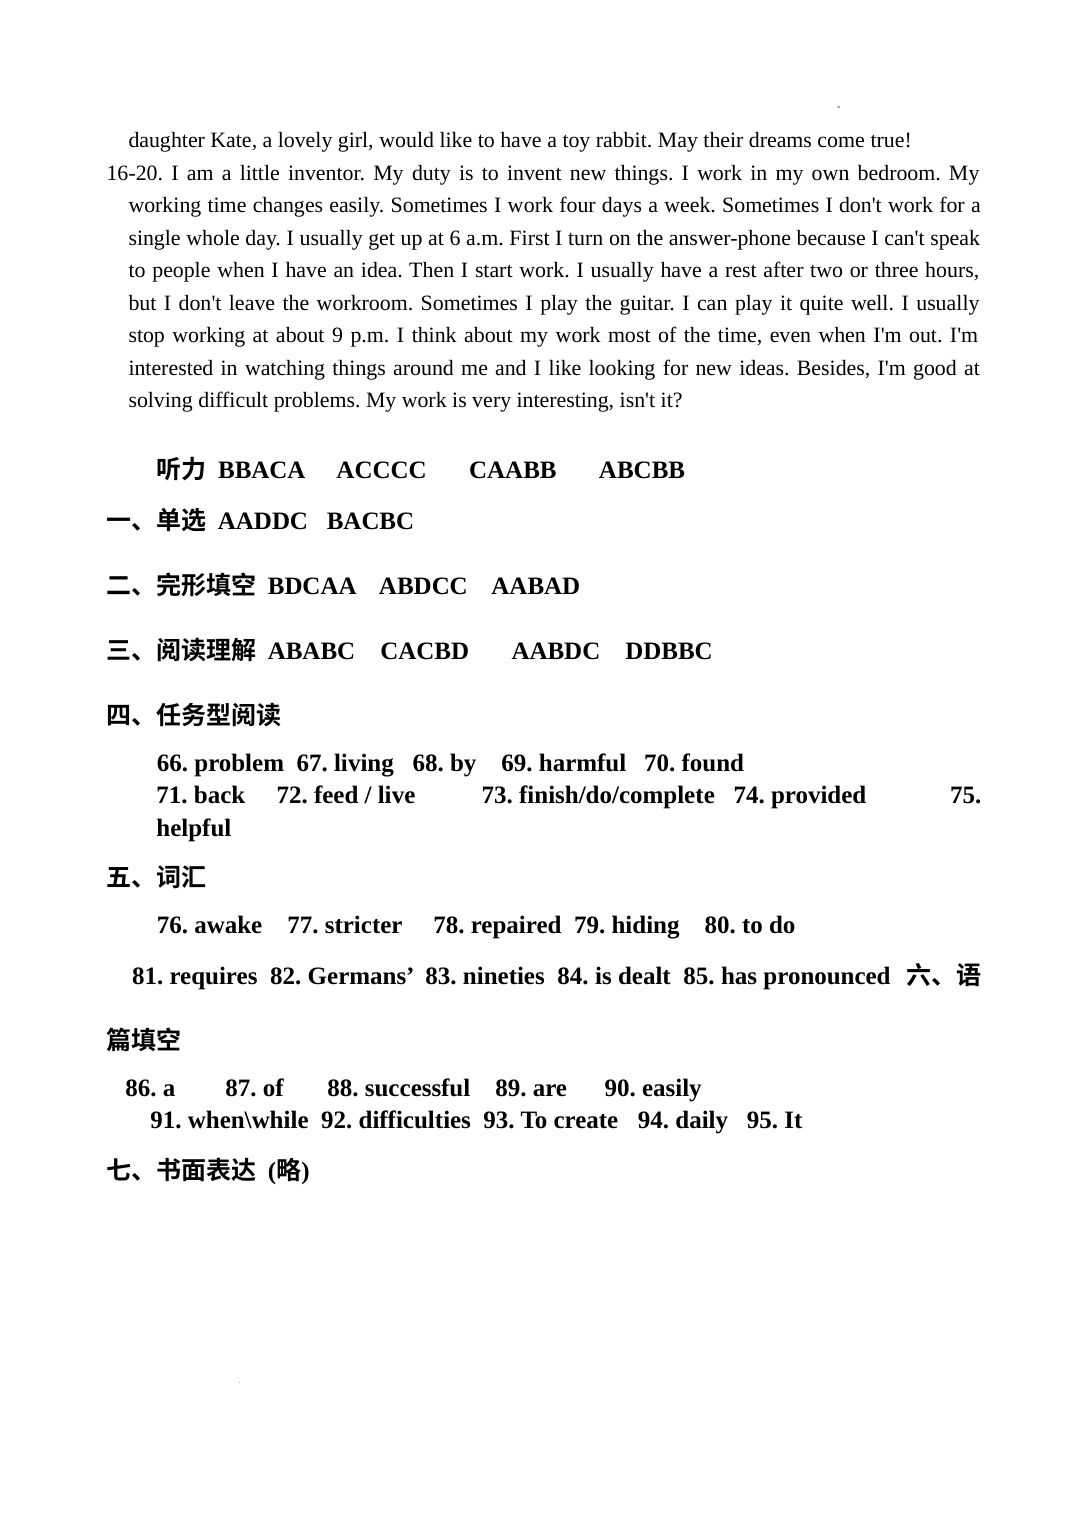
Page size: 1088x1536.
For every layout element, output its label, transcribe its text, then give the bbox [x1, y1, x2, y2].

text 七、书面表达 (略) [106, 1136, 981, 1201]
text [128, 123, 981, 156]
text 66. problem 67. living 68. by 69. harmful 70. found [106, 746, 981, 778]
text 一、单选 AADDC BACBC [106, 486, 981, 551]
text 四、任务型阅读 [106, 681, 981, 746]
text 二、完形填空 BDCAA ABDCC AABAD [106, 551, 981, 616]
text 三、阅读理解 ABABC CACBD AABDC DDBBC [106, 616, 981, 681]
text 听力 BBACA ACCCC CAABB ABCBB [106, 448, 981, 486]
text 76. awake 77. stricter 78. repaired 79. hiding 80. to do [106, 908, 981, 941]
text 五、词汇 [106, 843, 981, 908]
text 86. a 87. of 88. successful 89. are 90. easily [106, 1071, 981, 1103]
text 71. back 72. feed / live 73. finish/do/complete 74. provided 75. helpful [156, 778, 981, 843]
text 16-20. I am a little inventor. My duty is to invent new things. I work in my own bedroom. My working time changes easily. Sometimes I work four days a week. Sometimes I don't work for a single whole day. I usually get up at 6 a.m. First I turn on the answer-phone because I can't speak to people when I have an idea. Then I start work. I usually have a rest after two or three hours, but I don't leave the workroom. Sometimes I play the guitar. I can play it quite well. I usually stop working at about 9 p.m. I think about my work most of the time, even when I'm out. I'm interested in watching things around me and I like looking for new ideas. Besides, I'm good at solving difficult problems. My work is very interesting, isn't it? [106, 156, 981, 416]
text 91. when\while 92. difficulties 93. To create 94. daily 95. It [106, 1103, 981, 1136]
text 81. requires 82. Germans’ 83. nineties 84. is dealt 85. has pronounced 六、语篇填空 [106, 941, 981, 1071]
